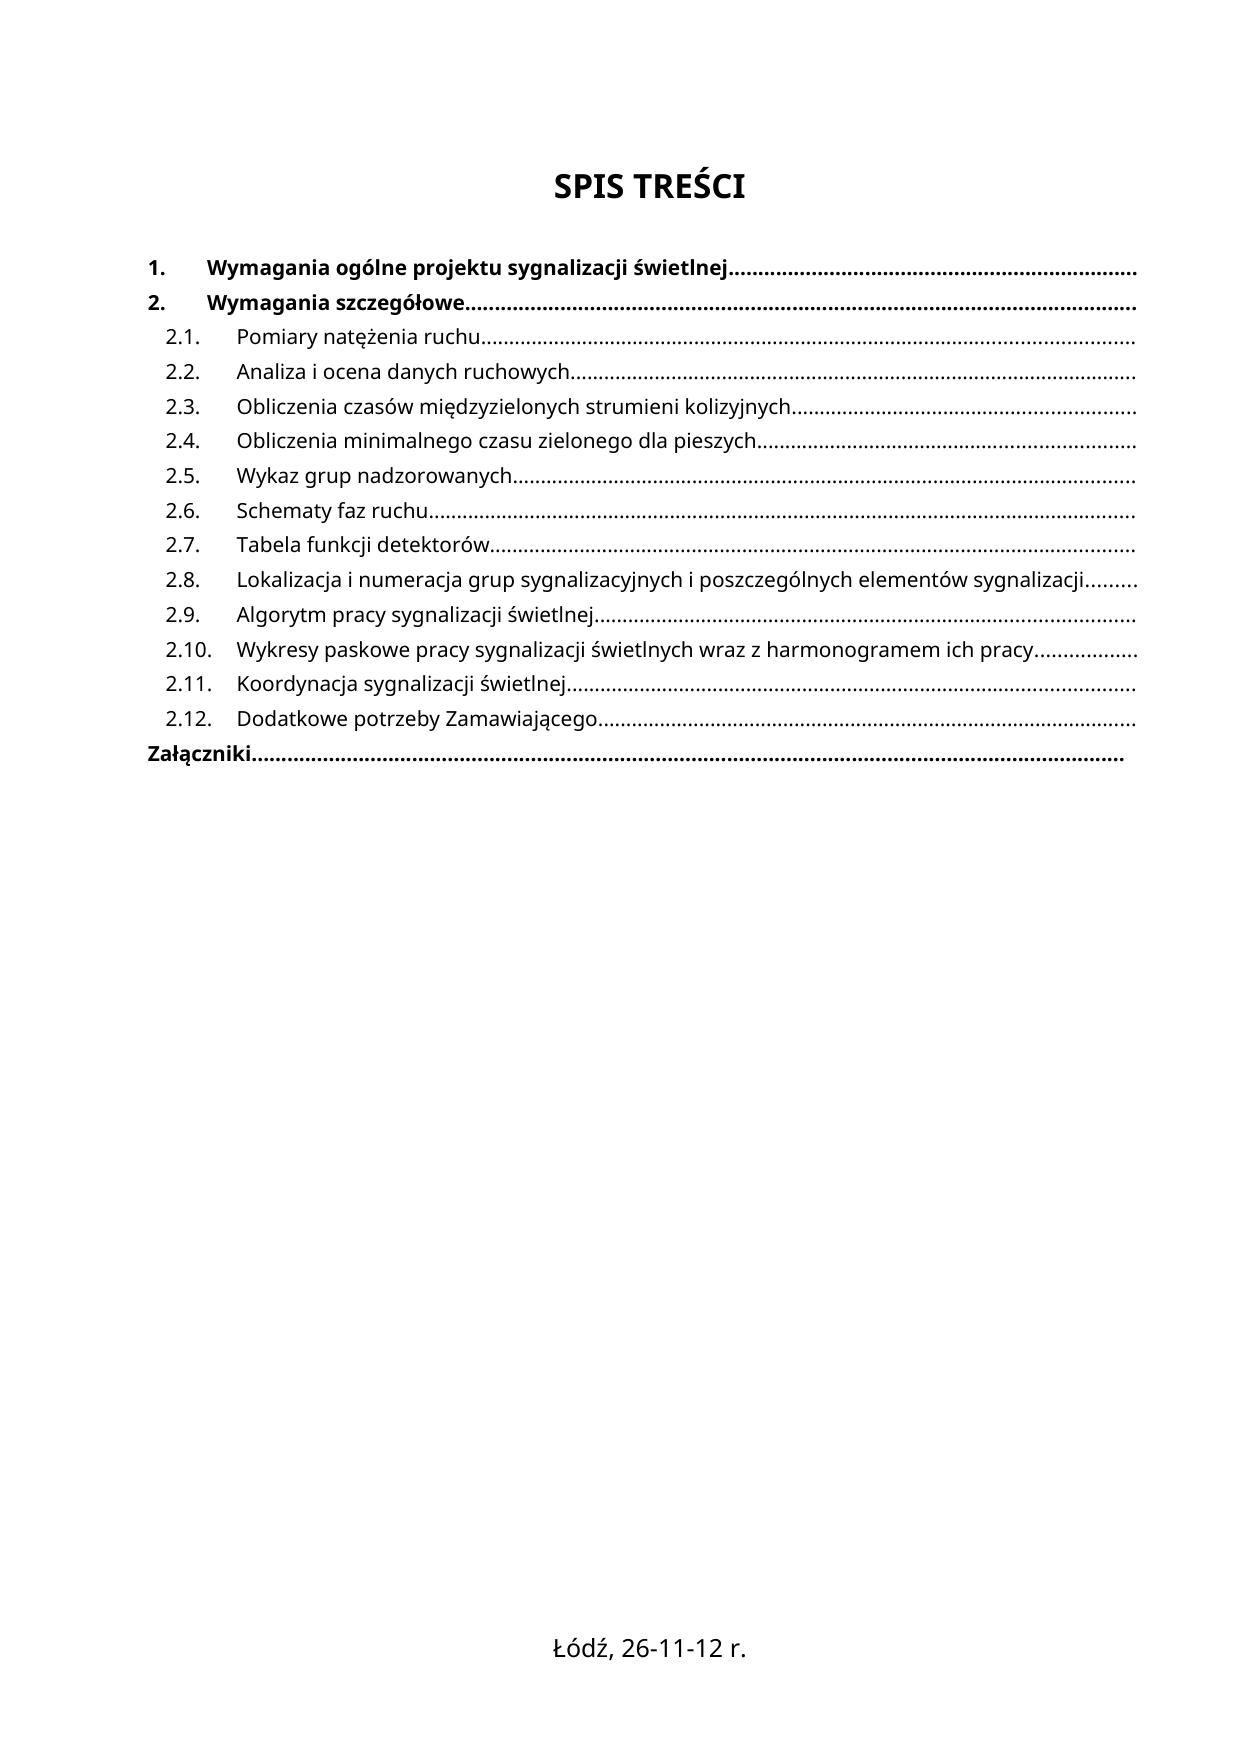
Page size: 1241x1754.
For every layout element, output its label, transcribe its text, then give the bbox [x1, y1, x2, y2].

text 2.12. Dodatkowe potrzeby Zamawiającego 8 [165, 704, 1092, 732]
text 2.2. Analiza i ocena danych ruchowych 3 [165, 357, 1092, 386]
text 2. Wymagania szczegółowe 3 [148, 288, 1092, 316]
text Załączniki 11 [148, 739, 1092, 767]
text 2.6. Schematy faz ruchu 4 [165, 496, 1092, 524]
text 2.11. Koordynacja sygnalizacji świetlnej 7 [165, 669, 1092, 698]
text 2.3. Obliczenia czasów międzyzielonych strumieni kolizyjnych 4 [165, 392, 1092, 420]
text 2.4. Obliczenia minimalnego czasu zielonego dla pieszych 4 [165, 427, 1092, 455]
text 2.1. Pomiary natężenia ruchu 3 [165, 322, 1092, 351]
text 2.5. Wykaz grup nadzorowanych 4 [165, 461, 1092, 490]
text 2.7. Tabela funkcji detektorów 5 [165, 531, 1092, 559]
text 2.10. Wykresy paskowe pracy sygnalizacji świetlnych wraz z harmonogramem ich pracy 7 [165, 635, 1092, 663]
text 2.8. Lokalizacja i numeracja grup sygnalizacyjnych i poszczególnych elementów sygnalizacji 5 [165, 565, 1092, 594]
text 1. Wymagania ogólne projektu sygnalizacji świetlnej 2 [148, 253, 1092, 282]
title SPIS TREŚCI [148, 163, 1152, 209]
text 2.9. Algorytm pracy sygnalizacji świetlnej 5 [165, 600, 1092, 628]
